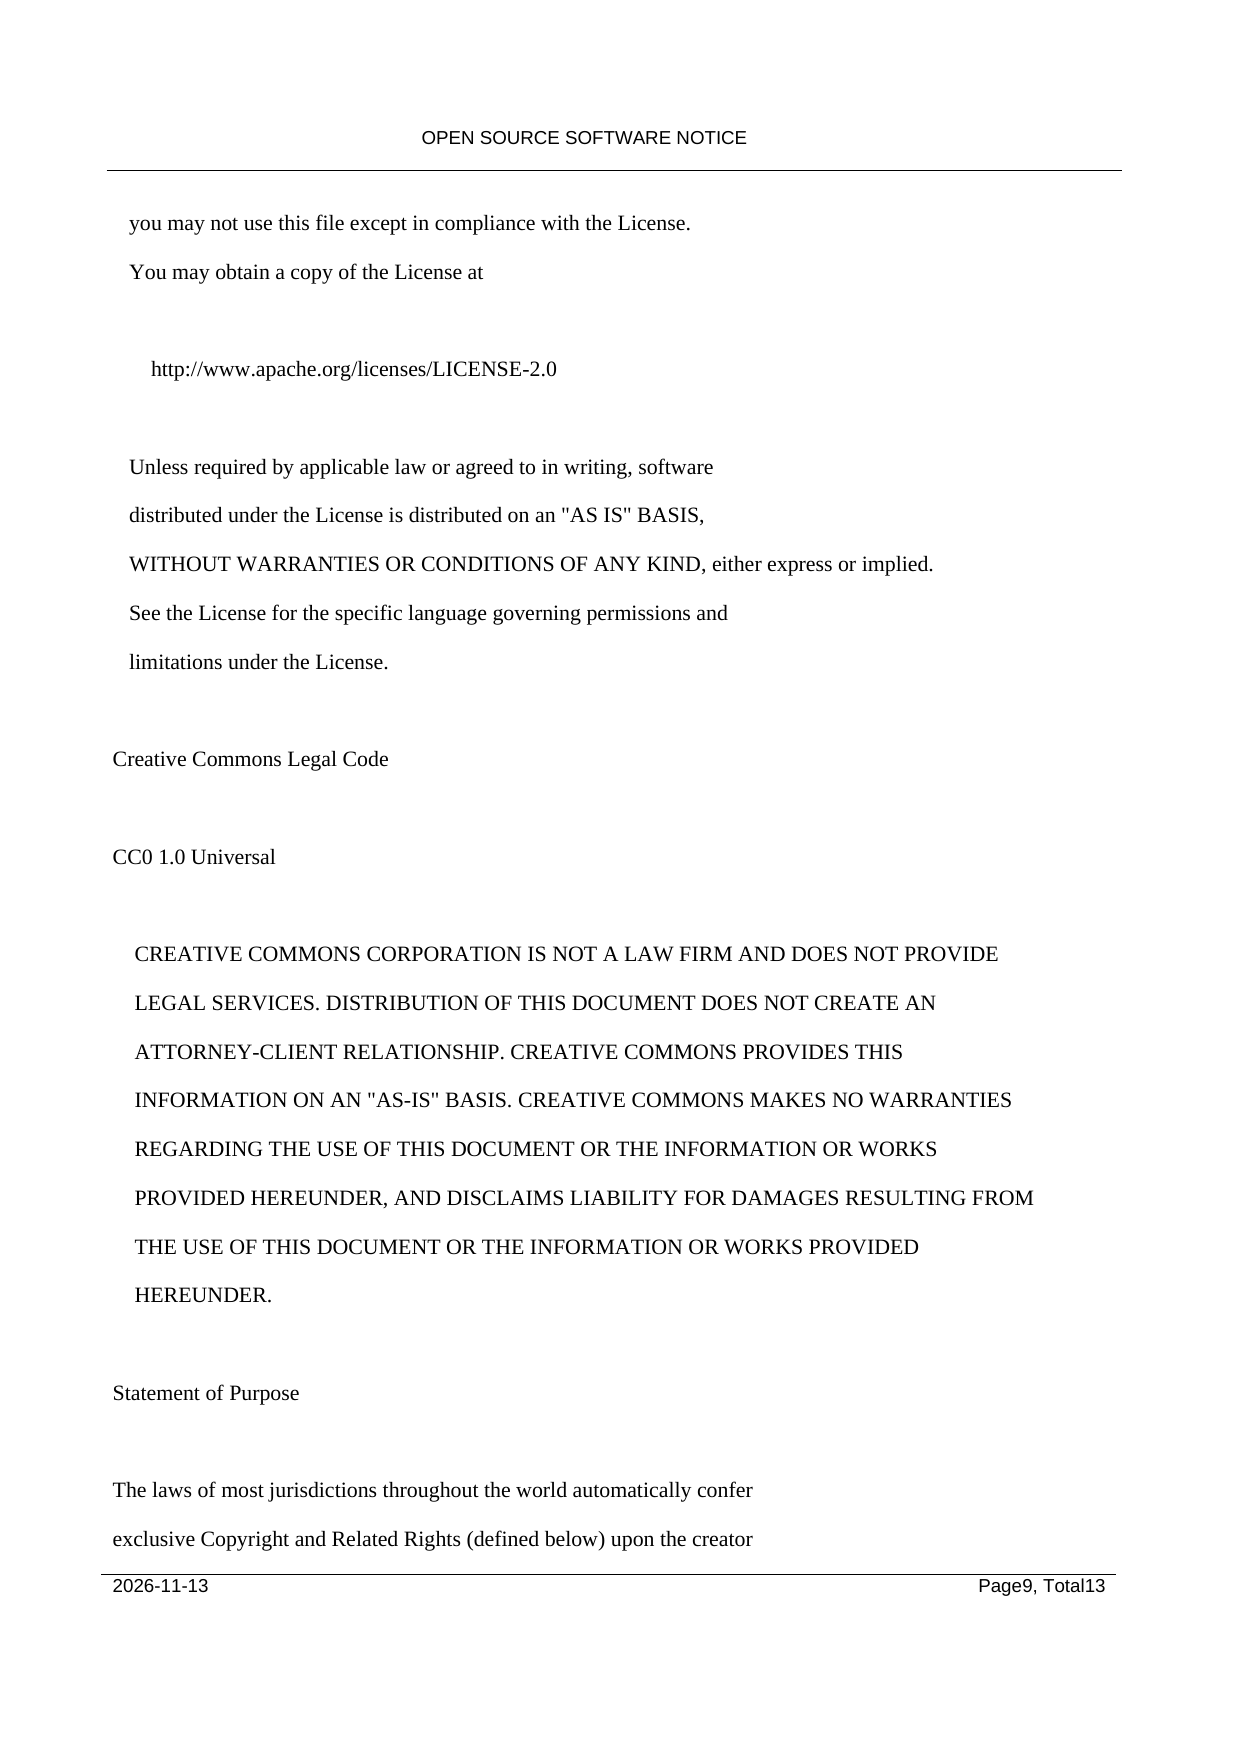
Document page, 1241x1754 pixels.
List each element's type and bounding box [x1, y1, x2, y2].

text [112, 206, 1128, 1555]
